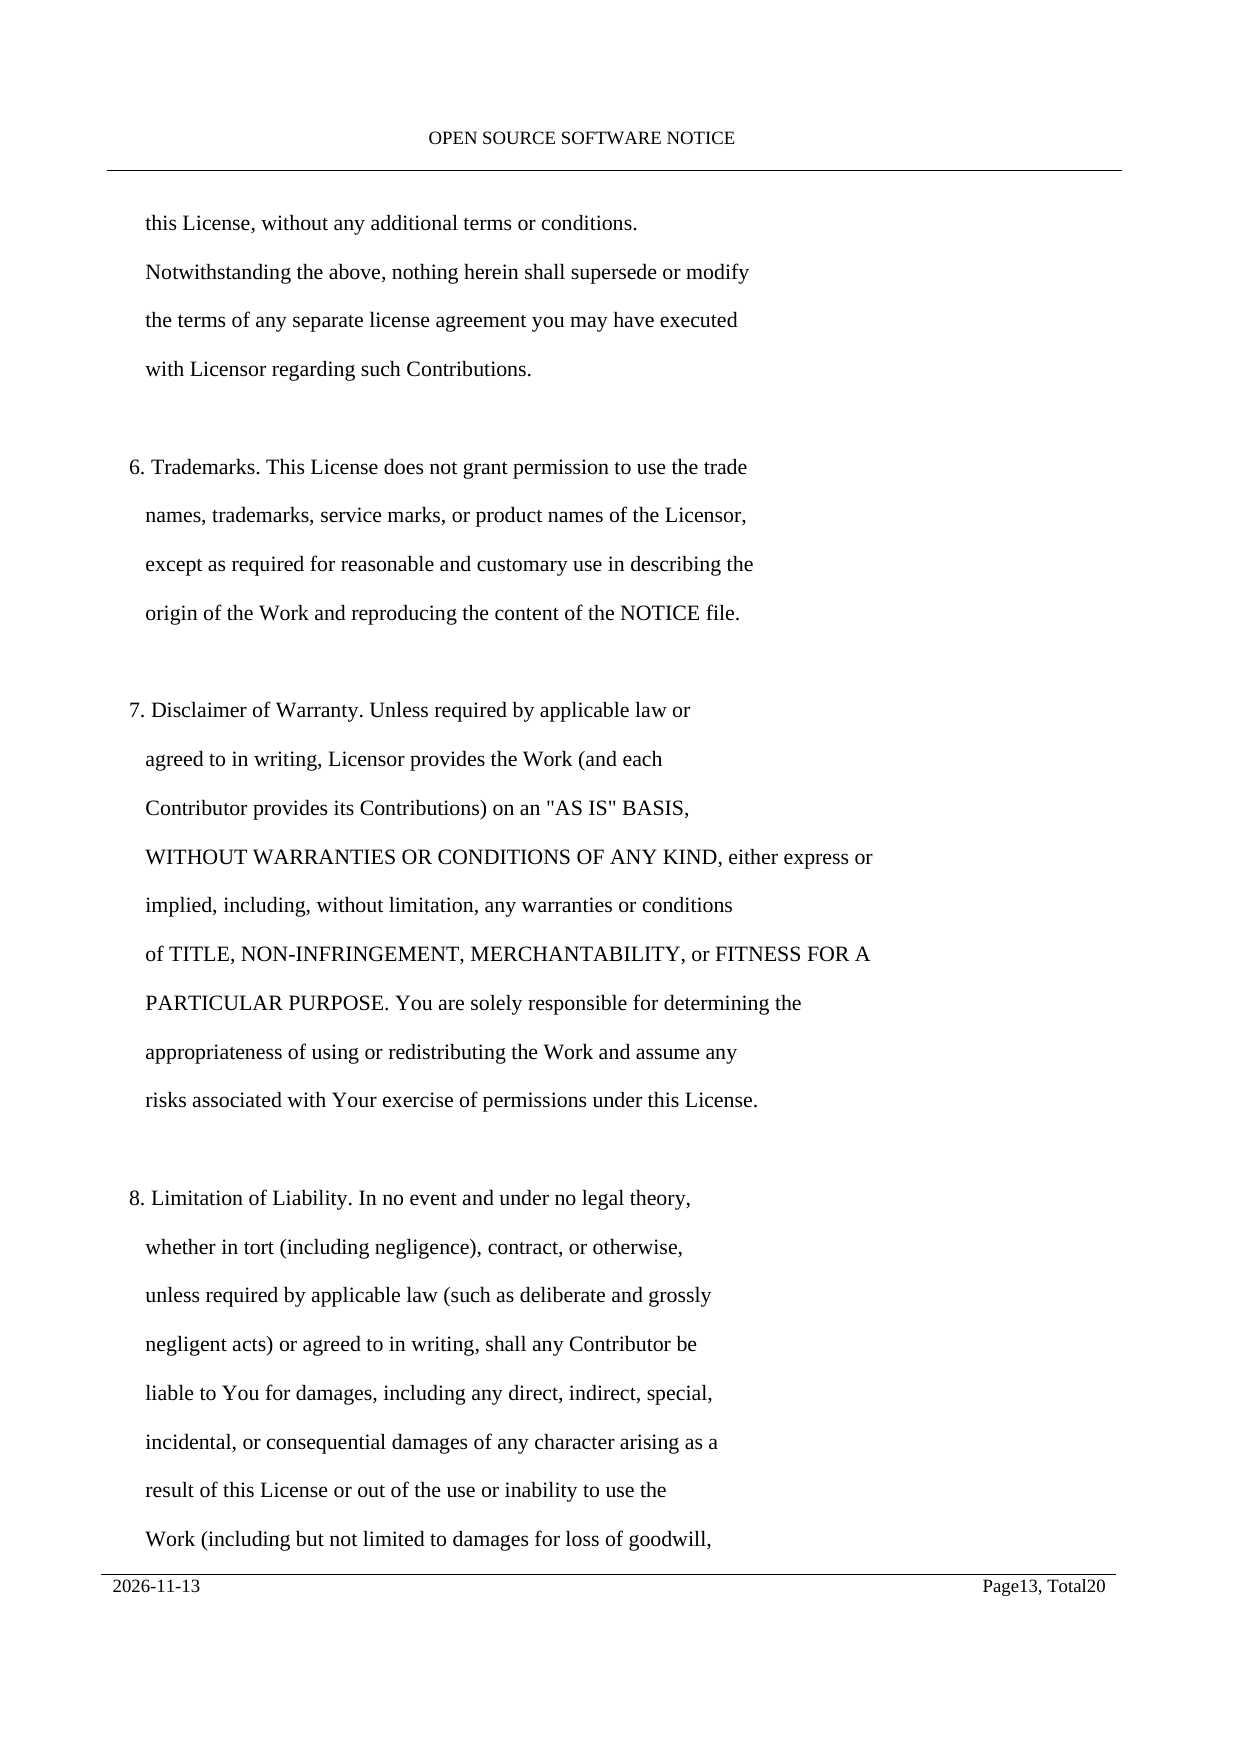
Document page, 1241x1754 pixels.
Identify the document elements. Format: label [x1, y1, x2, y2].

text [112, 206, 1128, 1555]
